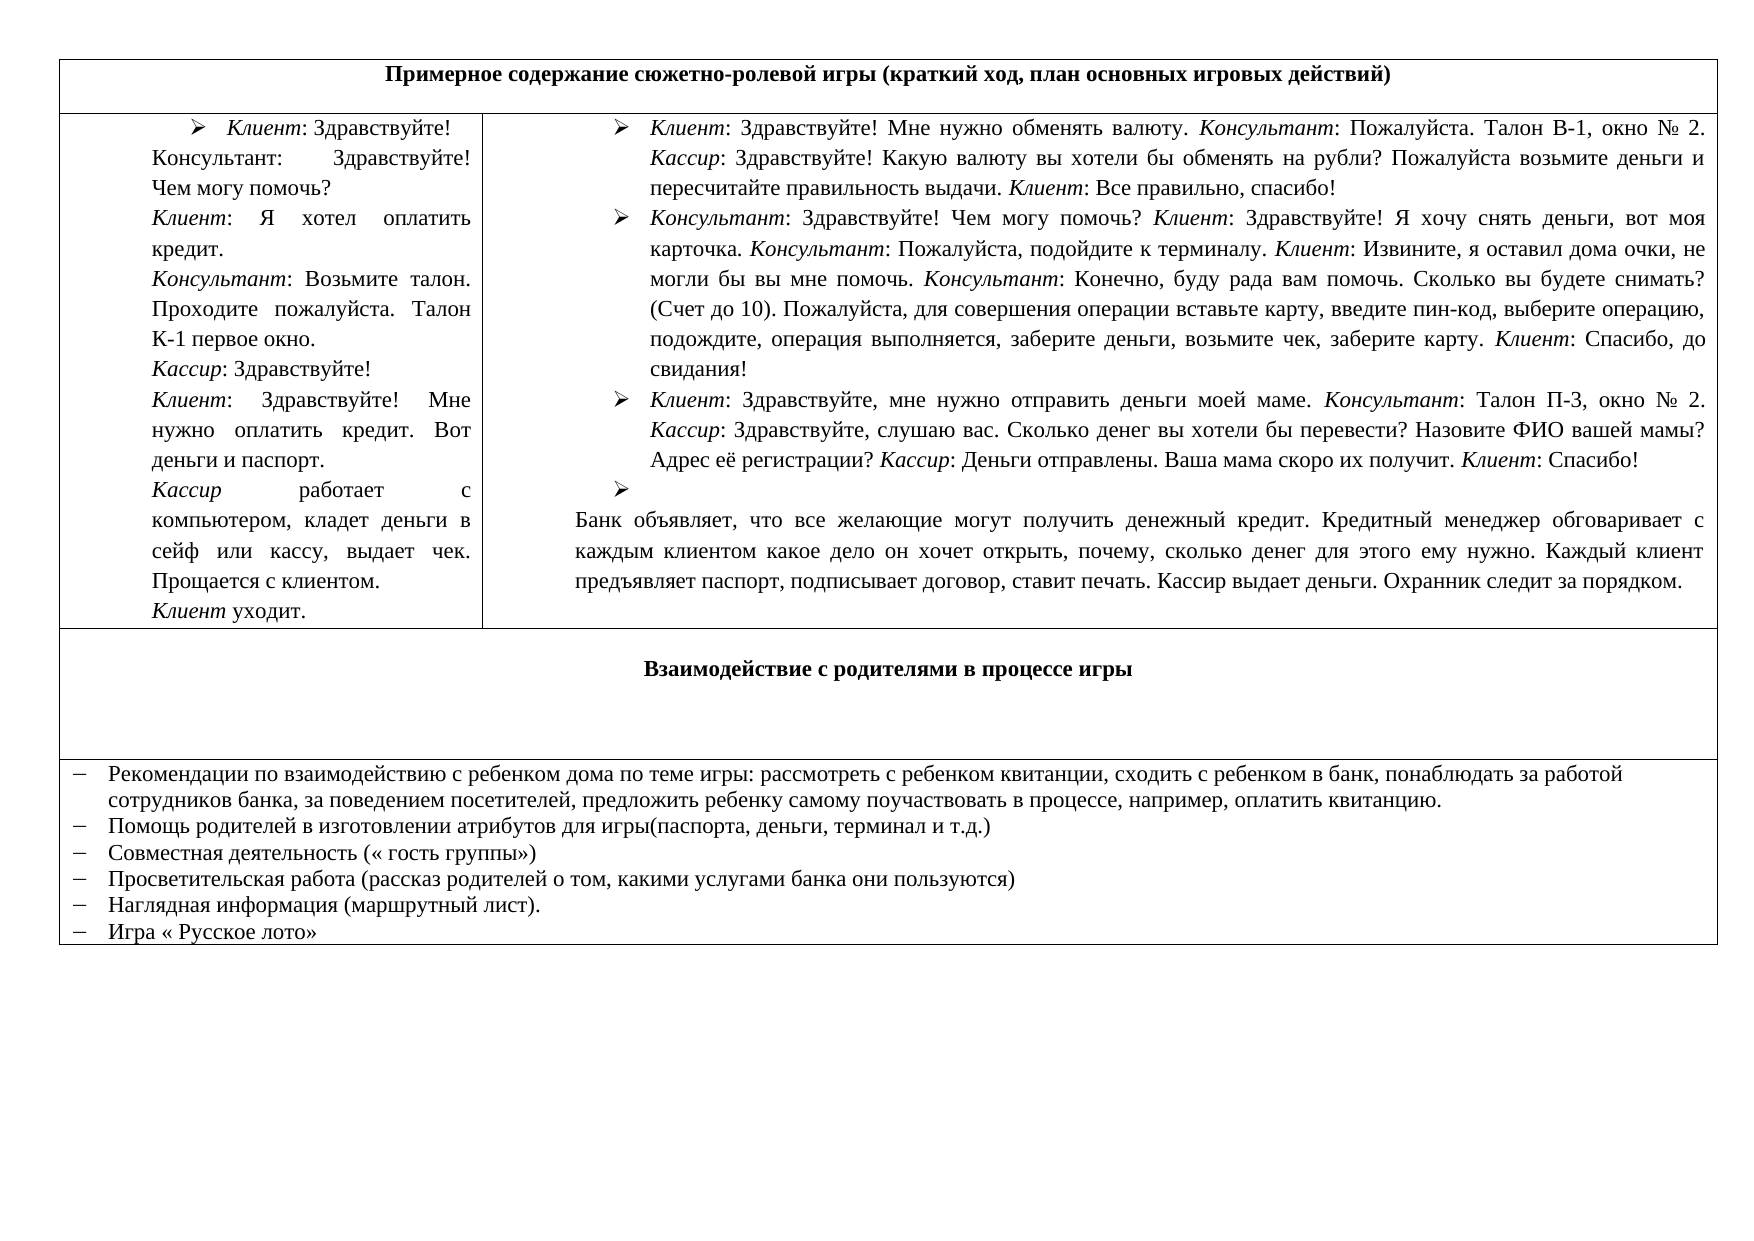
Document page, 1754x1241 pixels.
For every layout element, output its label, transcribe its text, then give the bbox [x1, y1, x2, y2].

table_cell Клиент: Здравствуйте! Консультант: Здравствуйте! Чем могу помочь? Клиент: Я хотел оплатить кредит. Консультант: Возьмите талон. Проходите пожалуйста. Талон К-1 первое окно. Кассир: Здравствуйте! Клиент: Здравствуйте! Мне нужно оплатить кредит. Вот деньги и паспорт. Кассир работает с компьютером, кладет деньги в сейф или кассу, выдает чек. Прощается с клиентом. Клиент уходит. [60, 114, 482, 627]
table_header Примерное содержание сюжетно-ролевой игры (краткий ход, план основных игровых действий) [60, 60, 1717, 113]
table_cell Взаимодействие с родителями в процессе игры [60, 629, 1717, 758]
table_cell Рекомендации по взаимодействию с ребенком дома по теме игры: рассмотреть с ребенком квитанции, сходить с ребенком в банк, понаблюдать за работой сотрудников банка, за поведением посетителей, предложить ребенку самому поучаствовать в процессе, например, оплатить квитанцию. Помощь родителей в изготовлении атрибутов для игры(паспорта, деньги, терминал и т.д.) Совместная деятельность (« гость группы») Просветительская работа (рассказ родителей о том, какими услугами банка они пользуются) Наглядная информация (маршрутный лист). Игра « Русское лото» [60, 760, 1717, 944]
table_cell Клиент: Здравствуйте! Мне нужно обменять валюту. Консультант: Пожалуйста. Талон В-1, окно № 2. Кассир: Здравствуйте! Какую валюту вы хотели бы обменять на рубли? Пожалуйста возьмите деньги и пересчитайте правильность выдачи. Клиент: Все правильно, спасибо! Консультант: Здравствуйте! Чем могу помочь? Клиент: Здравствуйте! Я хочу снять деньги, вот моя карточка. Консультант: Пожалуйста, подойдите к терминалу. Клиент: Извините, я оставил дома очки, не могли бы вы мне помочь. Консультант: Конечно, буду рада вам помочь. Сколько вы будете снимать?(Счет до 10). Пожалуйста, для совершения операции вставьте карту, введите пин-код, выберите операцию, подождите, операция выполняется, заберите деньги, возьмите чек, заберите карту. Клиент: Спасибо, до свидания! Клиент: Здравствуйте, мне нужно отправить деньги моей маме. Консультант: Талон П-3, окно № 2. Кассир: Здравствуйте, слушаю вас. Сколько денег вы хотели бы перевести? Назовите ФИО вашей мамы? Адрес её регистрации? Кассир: Деньги отправлены. Ваша мама скоро их получит. Клиент: Спасибо! Банк объявляет, что все желающие могут получить денежный кредит. Кредитный менеджер обговаривает с каждым клиентом какое дело он хочет открыть, почему, сколько денег для этого ему нужно. Каждый клиент предъявляет паспорт, подписывает договор, ставит печать. Кассир выдает деньги. Охранник следит за порядком. [483, 114, 1717, 627]
